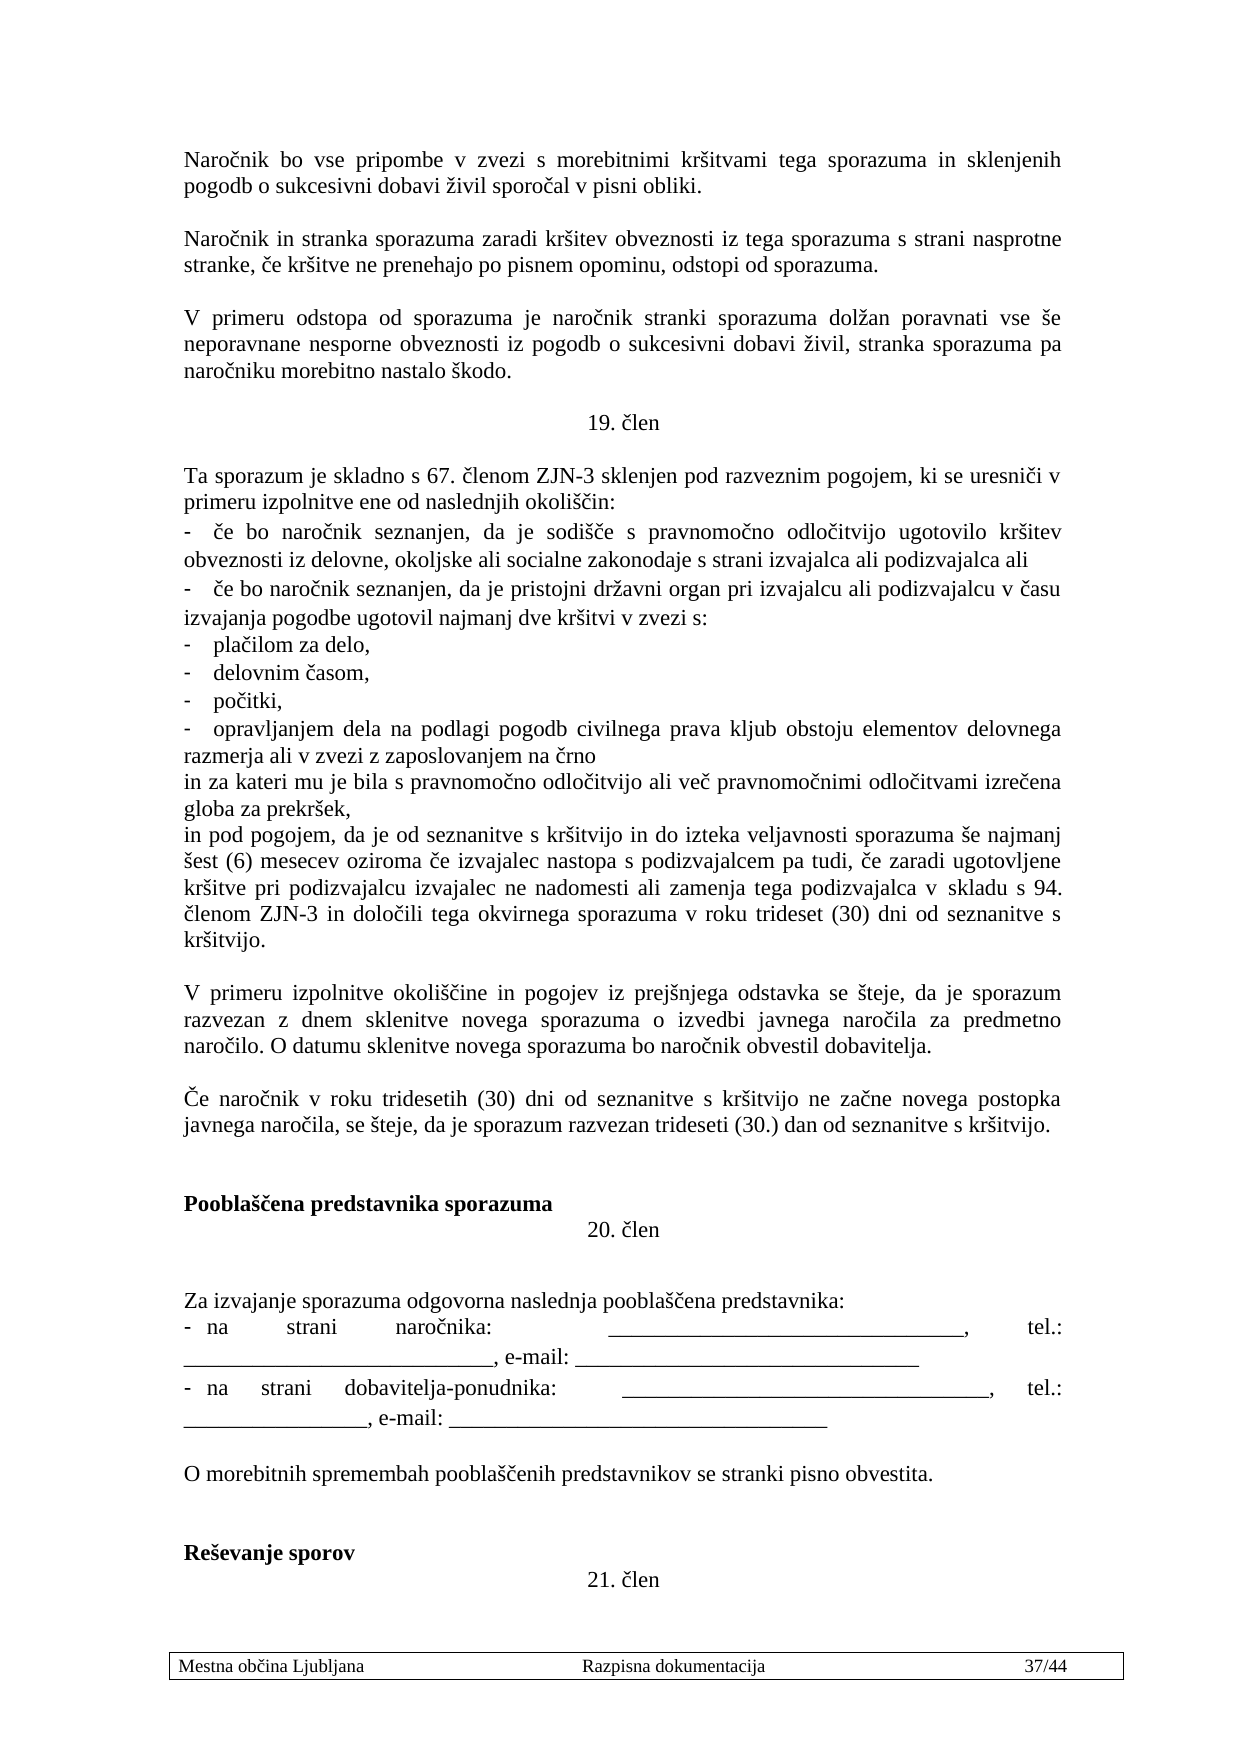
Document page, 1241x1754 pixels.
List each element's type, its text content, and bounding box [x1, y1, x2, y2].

list na strani dobavitelja-ponudnika: ________________________________, tel.: ________________, e-mail: _________________________________ [184, 1373, 1063, 1430]
list na strani naročnika: _______________________________, tel.: ___________________________, e-mail: ______________________________ [184, 1313, 1063, 1370]
text V primeru odstopa od sporazuma je naročnik stranki sporazuma dolžan poravnati vse še neporavnane nesporne obveznosti iz pogodb o sukcesivni dobavi živil, stranka sporazuma pa naročniku morebitno nastalo škodo. [184, 304, 1063, 383]
list počitki, [184, 686, 1063, 714]
text O morebitnih spremembah pooblaščenih predstavnikov se stranki pisno obvestita. [184, 1460, 1063, 1487]
list delovnim časom, [184, 658, 1063, 686]
text in pod pogojem, da je od seznanitve s kršitvijo in do izteka veljavnosti sporazuma še najmanj šest (6) mesecev oziroma če izvajalec nastopa s podizvajalcem pa tudi, če zaradi ugotovljene kršitve pri podizvajalcu izvajalec ne nadomesti ali zamenja tega podizvajalca v skladu s 94. členom ZJN-3 in določili tega okvirnega sporazuma v roku trideset (30) dni od seznanitve s kršitvijo. [184, 821, 1063, 953]
list če bo naročnik seznanjen, da je pristojni državni organ pri izvajalcu ali podizvajalcu v času izvajanja pogodbe ugotovil najmanj dve kršitvi v zvezi s: [184, 572, 1063, 630]
text Za izvajanje sporazuma odgovorna naslednja pooblaščena predstavnika: [184, 1287, 1063, 1313]
text Naročnik bo vse pripombe v zvezi s morebitnimi kršitvami tega sporazuma in sklenjenih pogodb o sukcesivni dobavi živil sporočal v pisni obliki. [184, 146, 1063, 198]
list plačilom za delo, [184, 630, 1063, 658]
text 21. člen [184, 1566, 1063, 1592]
text 20. člen [184, 1216, 1063, 1243]
text Naročnik in stranka sporazuma zaradi kršitev obveznosti iz tega sporazuma s strani nasprotne stranke, če kršitve ne prenehajo po pisnem opominu, odstopi od sporazuma. [184, 225, 1063, 278]
text in za kateri mu je bila s pravnomočno odločitvijo ali več pravnomočnimi odločitvami izrečena globa za prekršek, [184, 768, 1063, 821]
list če bo naročnik seznanjen, da je sodišče s pravnomočno odločitvijo ugotovilo kršitev obveznosti iz delovne, okoljske ali socialne zakonodaje s strani izvajalca ali podizvajalca ali [184, 515, 1063, 572]
text Če naročnik v roku tridesetih (30) dni od seznanitve s kršitvijo ne začne novega postopka javnega naročila, se šteje, da je sporazum razvezan trideseti (30.) dan od seznanitve s kršitvijo. [184, 1085, 1063, 1137]
text Reševanje sporov [184, 1539, 1063, 1566]
text Pooblaščena predstavnika sporazuma [184, 1190, 1063, 1216]
text 19. člen [184, 409, 1063, 436]
list opravljanjem dela na podlagi pogodb civilnega prava kljub obstoju elementov delovnega razmerja ali v zvezi z zaposlovanjem na črno [184, 714, 1063, 768]
text Ta sporazum je skladno s 67. členom ZJN-3 sklenjen pod razveznim pogojem, ki se uresniči v primeru izpolnitve ene od naslednjih okoliščin: [184, 462, 1063, 515]
text V primeru izpolnitve okoliščine in pogojev iz prejšnjega odstavka se šteje, da je sporazum razvezan z dnem sklenitve novega sporazuma o izvedbi javnega naročila za predmetno naročilo. O datumu sklenitve novega sporazuma bo naročnik obvestil dobavitelja. [184, 979, 1063, 1058]
